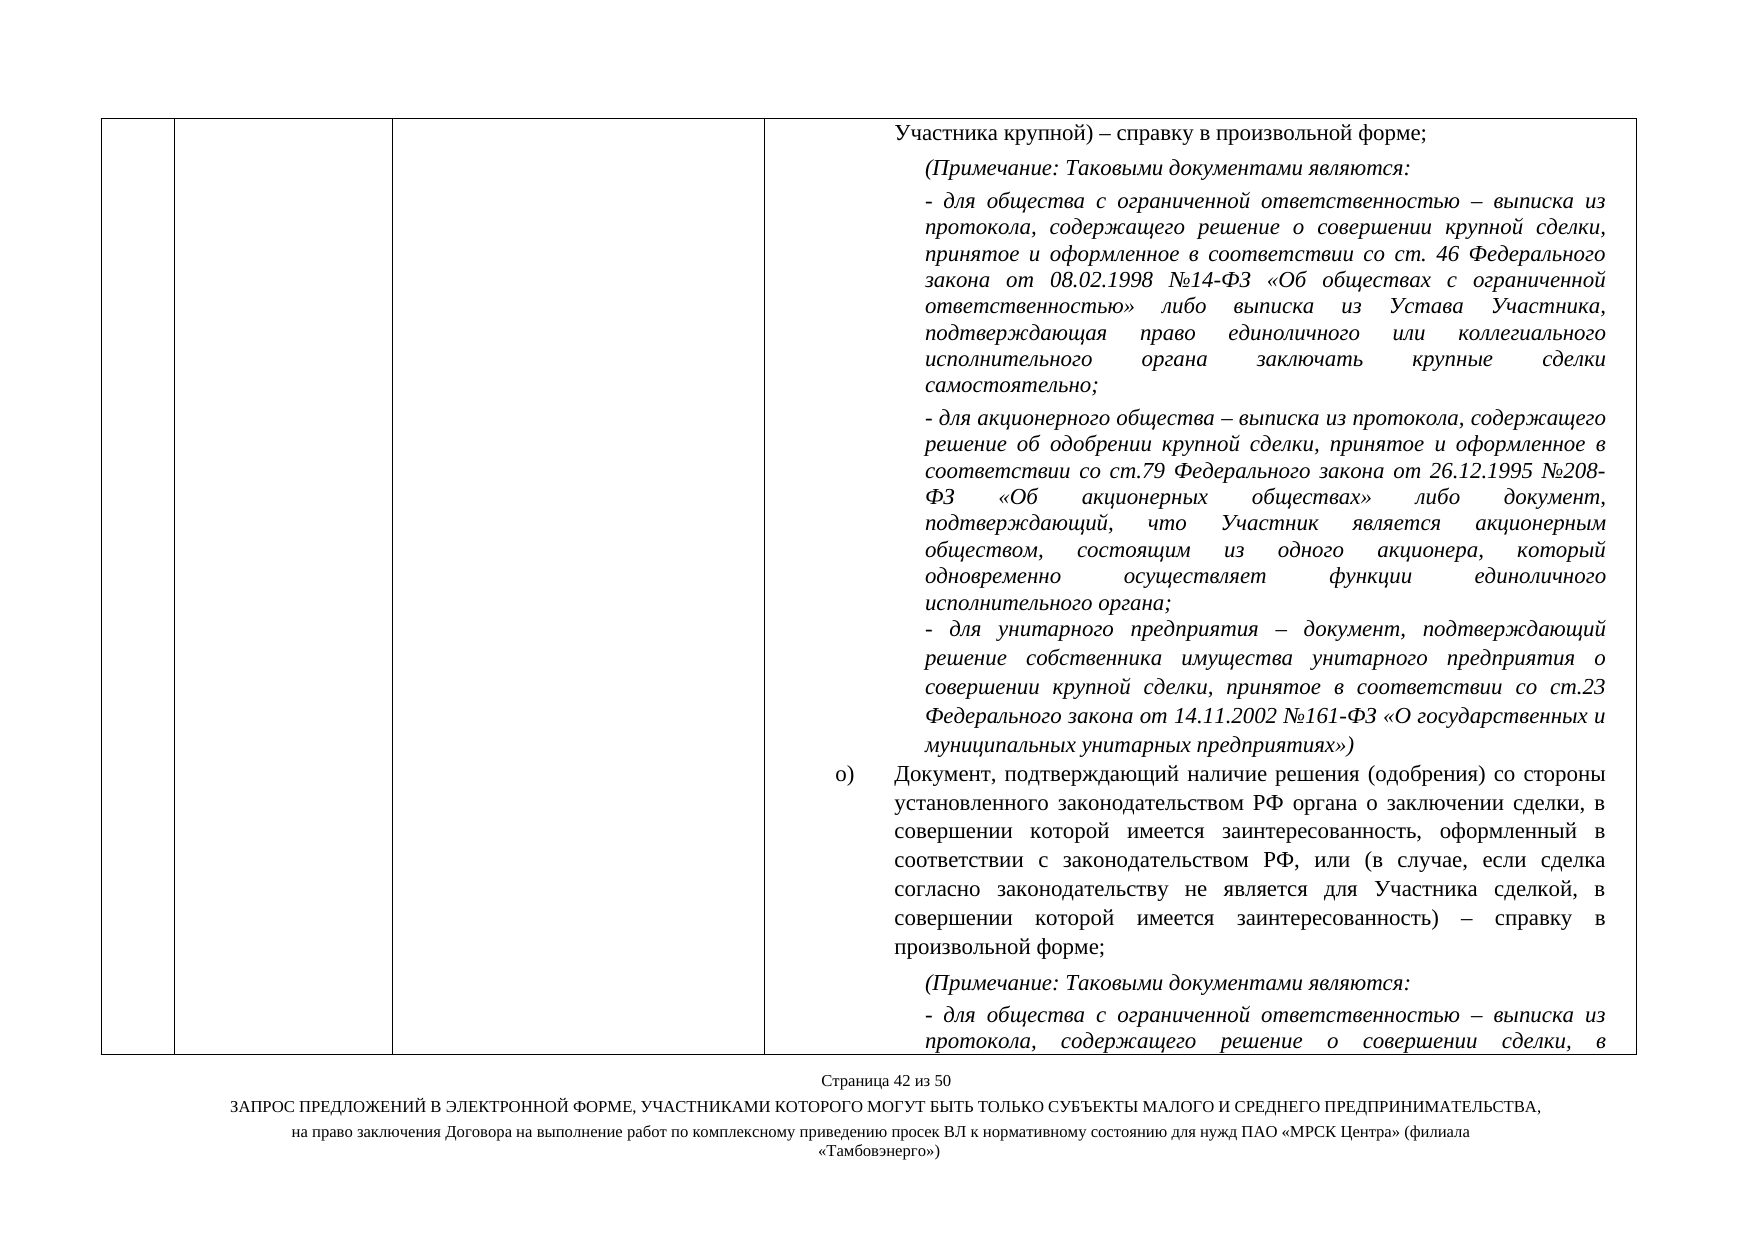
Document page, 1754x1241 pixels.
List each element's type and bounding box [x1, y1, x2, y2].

table_cell [765, 119, 1636, 1054]
table_cell [393, 119, 764, 1054]
table_cell [175, 119, 392, 1054]
table_cell [102, 119, 174, 1054]
